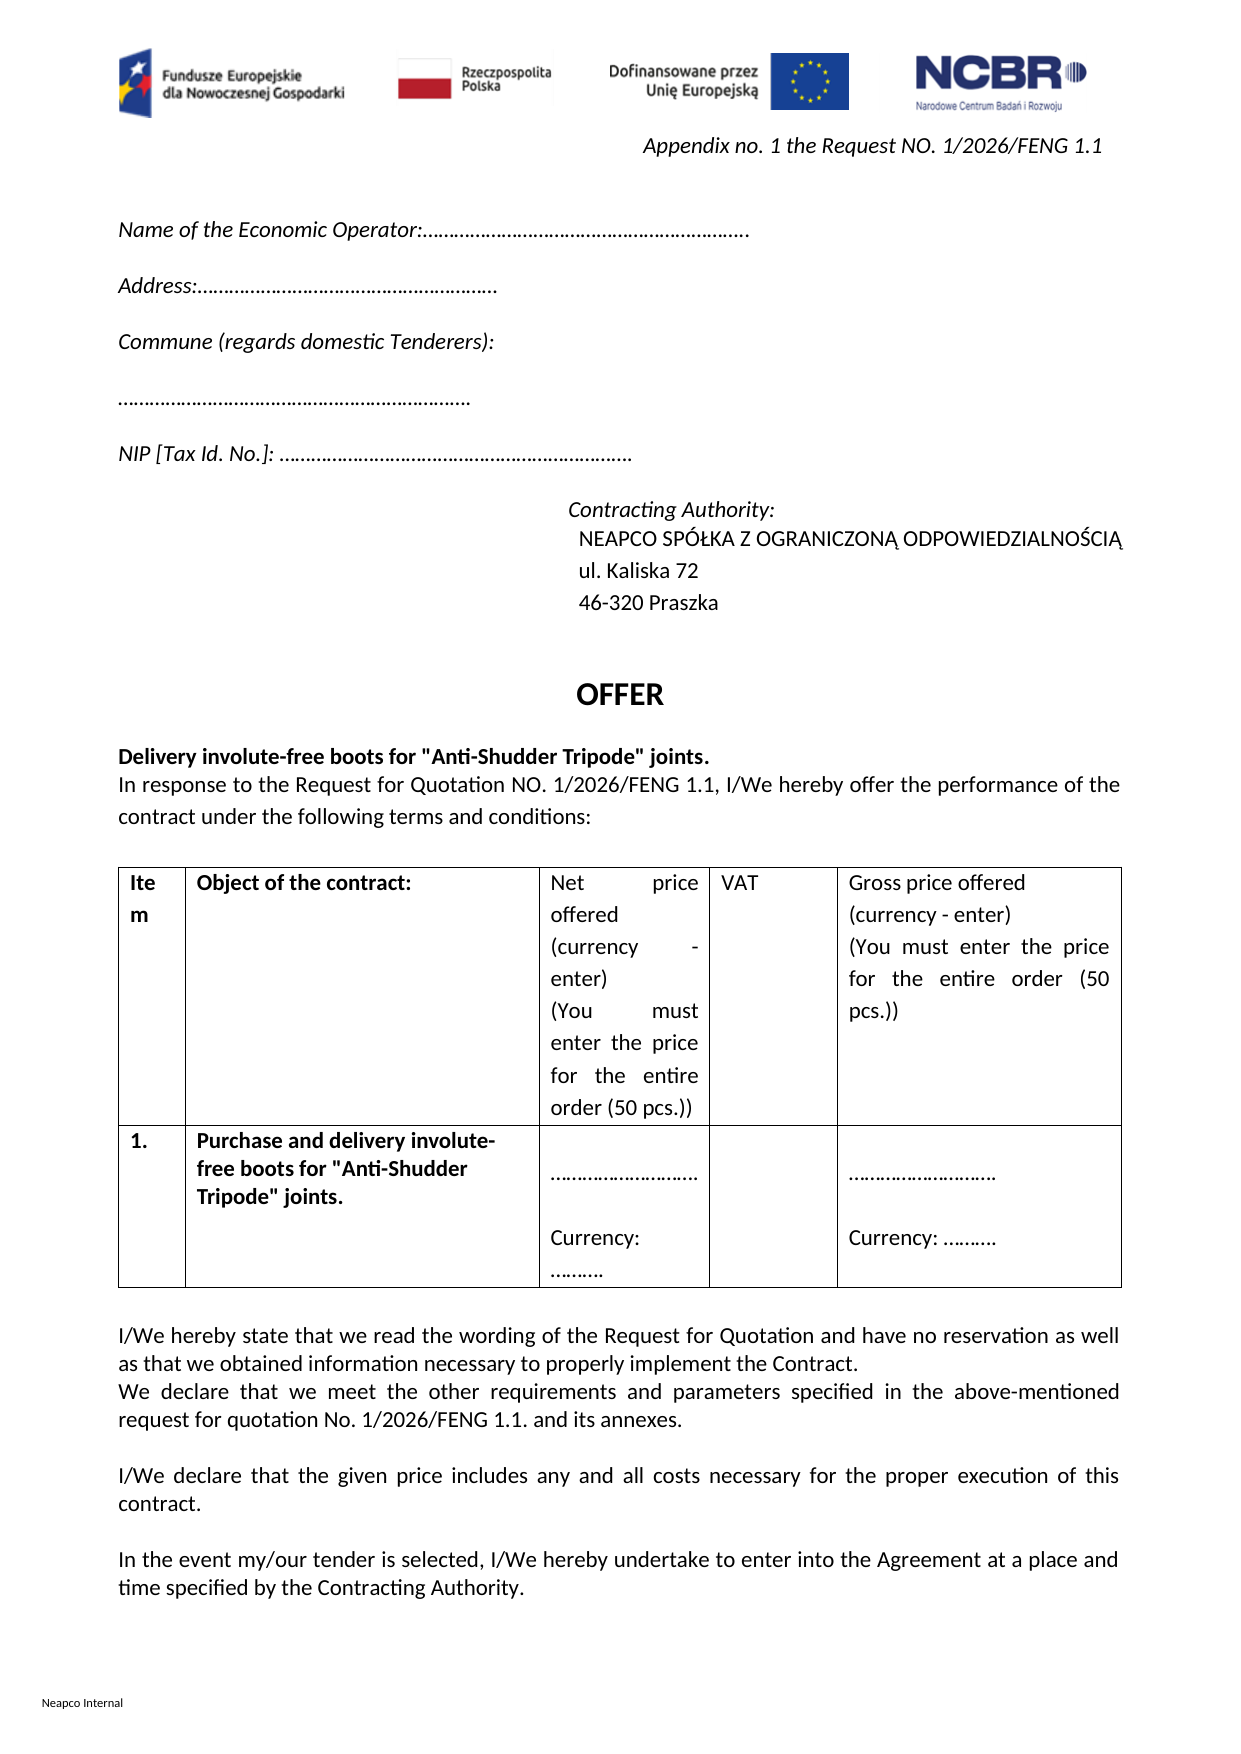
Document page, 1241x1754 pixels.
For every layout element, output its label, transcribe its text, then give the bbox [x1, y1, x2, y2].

list I/We hereby state that we read the wording of the Request for Quotation and have no reservation as well as that we obtained information necessary to properly implement the Contract. [118, 1321, 1122, 1377]
table_header Item [119, 868, 185, 1125]
text NIP [Tax Id. No.]: …………………………………………………………. [118, 439, 1122, 468]
list I/We declare that the given price includes any and all costs necessary for the proper execution of this contract. [118, 1461, 1122, 1517]
list In the event my/our tender is selected, I/We hereby undertake to enter into the Agreement at a place and time specified by the Contracting Authority. [118, 1545, 1122, 1601]
table_cell ………………………. Currency: ………. [838, 1126, 1121, 1287]
table_header Net price offered (currency - enter) (You must enter the price for the entire order (50 pcs.)) [540, 868, 709, 1125]
table_header VAT [710, 868, 837, 1125]
text OFFER [118, 673, 1122, 714]
text …………………………………………………………. [118, 383, 1122, 412]
table_cell [710, 1126, 837, 1287]
text Delivery involute-free boots for "Anti-Shudder Tripode" joints. [118, 742, 1122, 770]
table_cell ………………………. Currency: ………. [540, 1126, 709, 1287]
table_cell 1. [119, 1126, 185, 1287]
text Address:………………………………………………… [118, 271, 1122, 299]
text Name of the Economic Operator:…………………………………………………….. [118, 215, 1122, 243]
picture [362, 49, 588, 106]
text Appendix no. 1 the Request NO. 1/2026/FENG 1.1 [118, 131, 1122, 159]
picture [610, 53, 849, 110]
text In response to the Request for Quotation NO. 1/2026/FENG 1.1, I/We hereby offer the performance of the contract under the following terms and conditions: [118, 770, 1122, 830]
table_cell Purchase and delivery involute-free boots for "Anti-Shudder Tripode" joints. [186, 1126, 539, 1287]
table_header Gross price offered (currency - enter) (You must enter the price for the entire order (50 pcs.)) [838, 868, 1121, 1125]
picture [119, 47, 346, 118]
list We declare that we meet the other requirements and parameters specified in the above-mentioned request for quotation No. 1/2026/FENG 1.1. and its annexes. [118, 1377, 1122, 1433]
list ul. Kaliska 72 [493, 556, 1122, 584]
list 46-320 Praszka [568, 588, 1122, 616]
list NEAPCO SPÓŁKA Z OGRANICZONĄ ODPOWIEDZIALNOŚCIĄ [193, 524, 1122, 552]
picture [878, 53, 1088, 113]
table_header Object of the contract: [186, 868, 539, 1125]
text Contracting Authority: [493, 496, 1122, 524]
text Commune (regards domestic Tenderers): [118, 327, 1122, 356]
